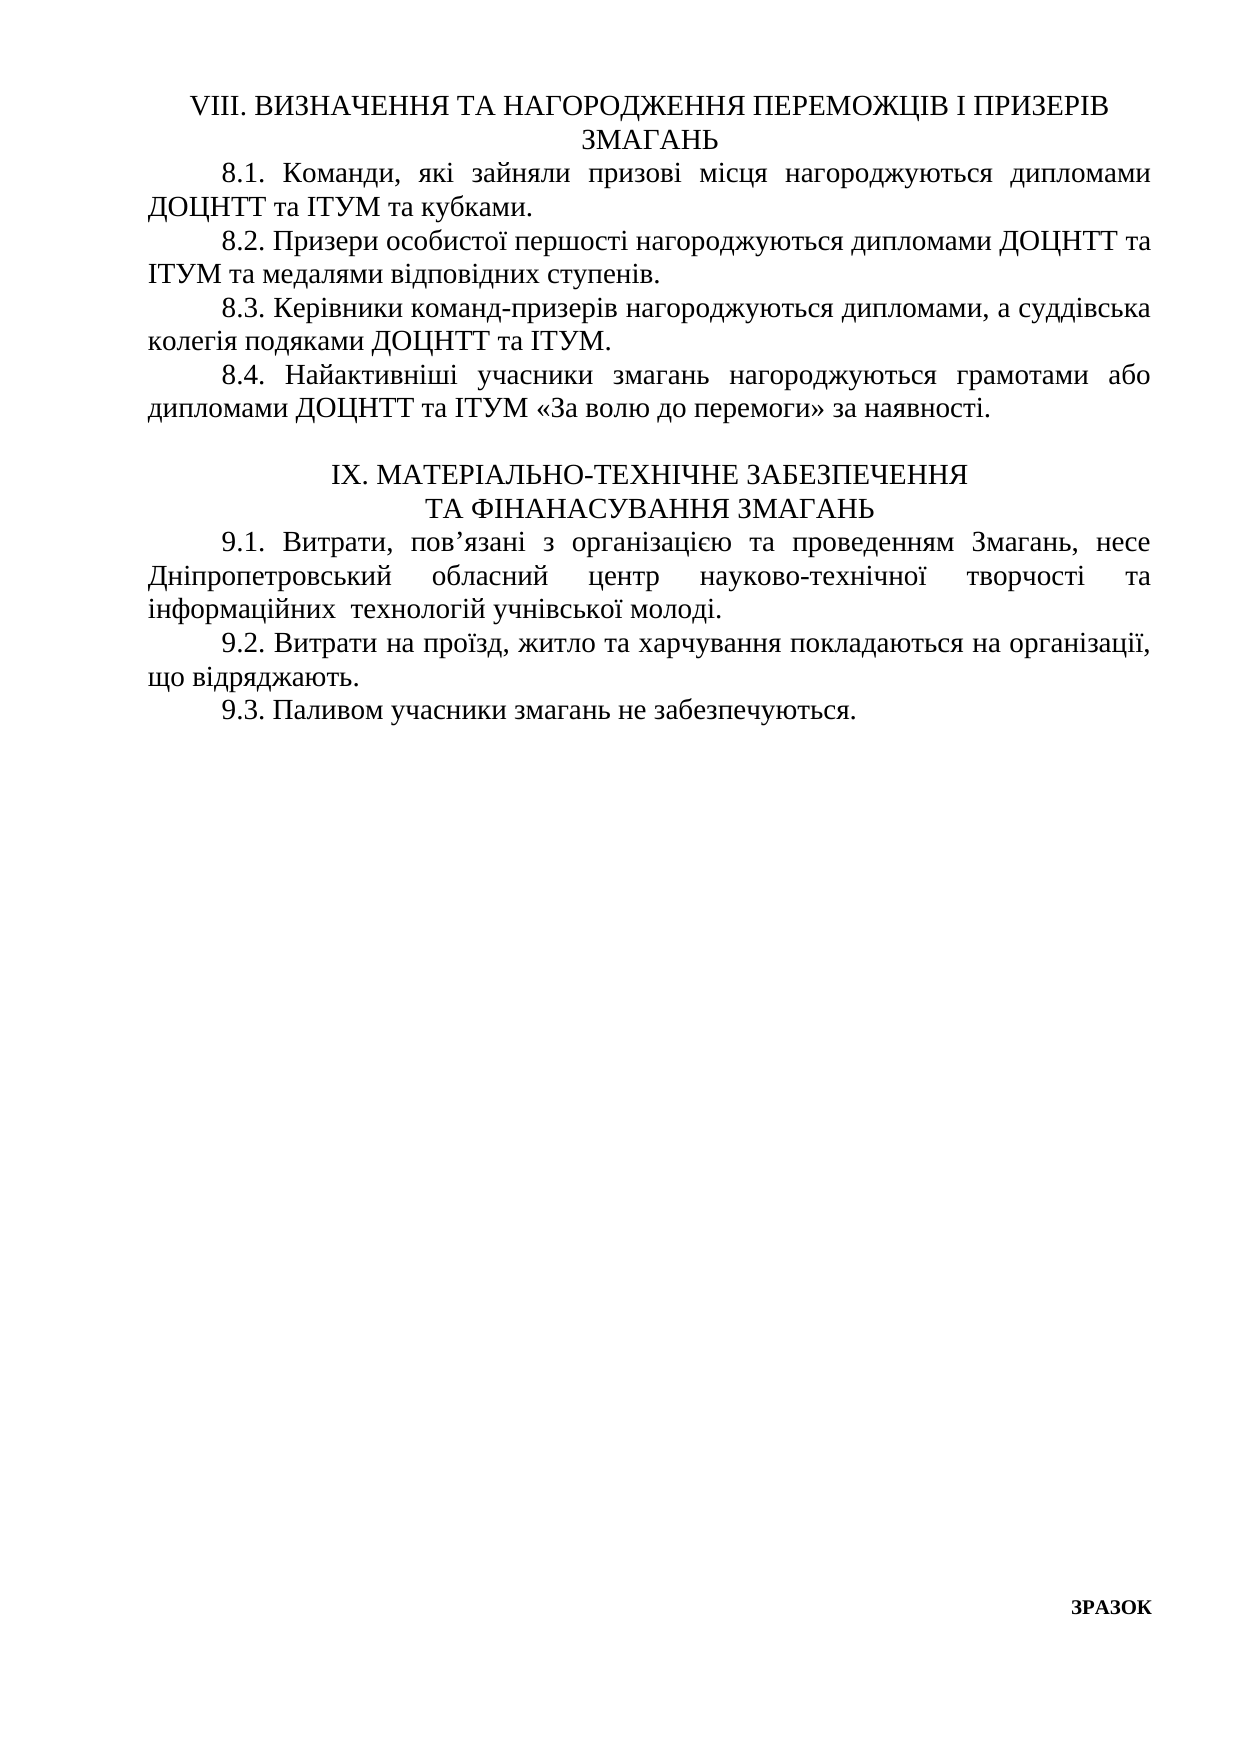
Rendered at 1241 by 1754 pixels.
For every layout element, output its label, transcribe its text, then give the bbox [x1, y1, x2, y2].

text 8.3. Керівники команд-призерів нагороджуються дипломами, а суддівська колегія подяками ДОЦНТТ та ІТУМ. [148, 290, 1152, 357]
text 9.3. Паливом учасники змагань не забезпечуються. [148, 692, 1152, 726]
text ТА ФІНАНАСУВАННЯ ЗМАГАНЬ [194, 491, 1105, 524]
text 9.2. Витрати на проїзд, житло та харчування покладаються на організації, що відряджають. [148, 625, 1152, 692]
text ІХ. МАТЕРІАЛЬНО-ТЕХНІЧНЕ ЗАБЕЗПЕЧЕННЯ [194, 457, 1105, 491]
text 8.2. Призери особистої першості нагороджуються дипломами ДОЦНТТ та ІТУМ та медалями відповідних ступенів. [148, 223, 1152, 290]
text VІІІ. ВИЗНАЧЕННЯ ТА НАГОРОДЖЕННЯ ПЕРЕМОЖЦІВ І ПРИЗЕРІВ ЗМАГАНЬ [148, 88, 1152, 156]
text 8.4. Найактивніші учасники змагань нагороджуються грамотами або дипломами ДОЦНТТ та ІТУМ «За волю до перемоги» за наявності. [148, 357, 1152, 424]
text ЗРАЗОК [148, 1595, 1152, 1619]
text 8.1. Команди, які зайняли призові місця нагороджуються дипломами ДОЦНТТ та ІТУМ та кубками. [148, 156, 1152, 223]
text 9.1. Витрати, пов’язані з організацією та проведенням Змагань, несе Дніпропетровський обласний центр науково-технічної творчості та інформаційних технологій учнівської молоді. [148, 524, 1152, 625]
